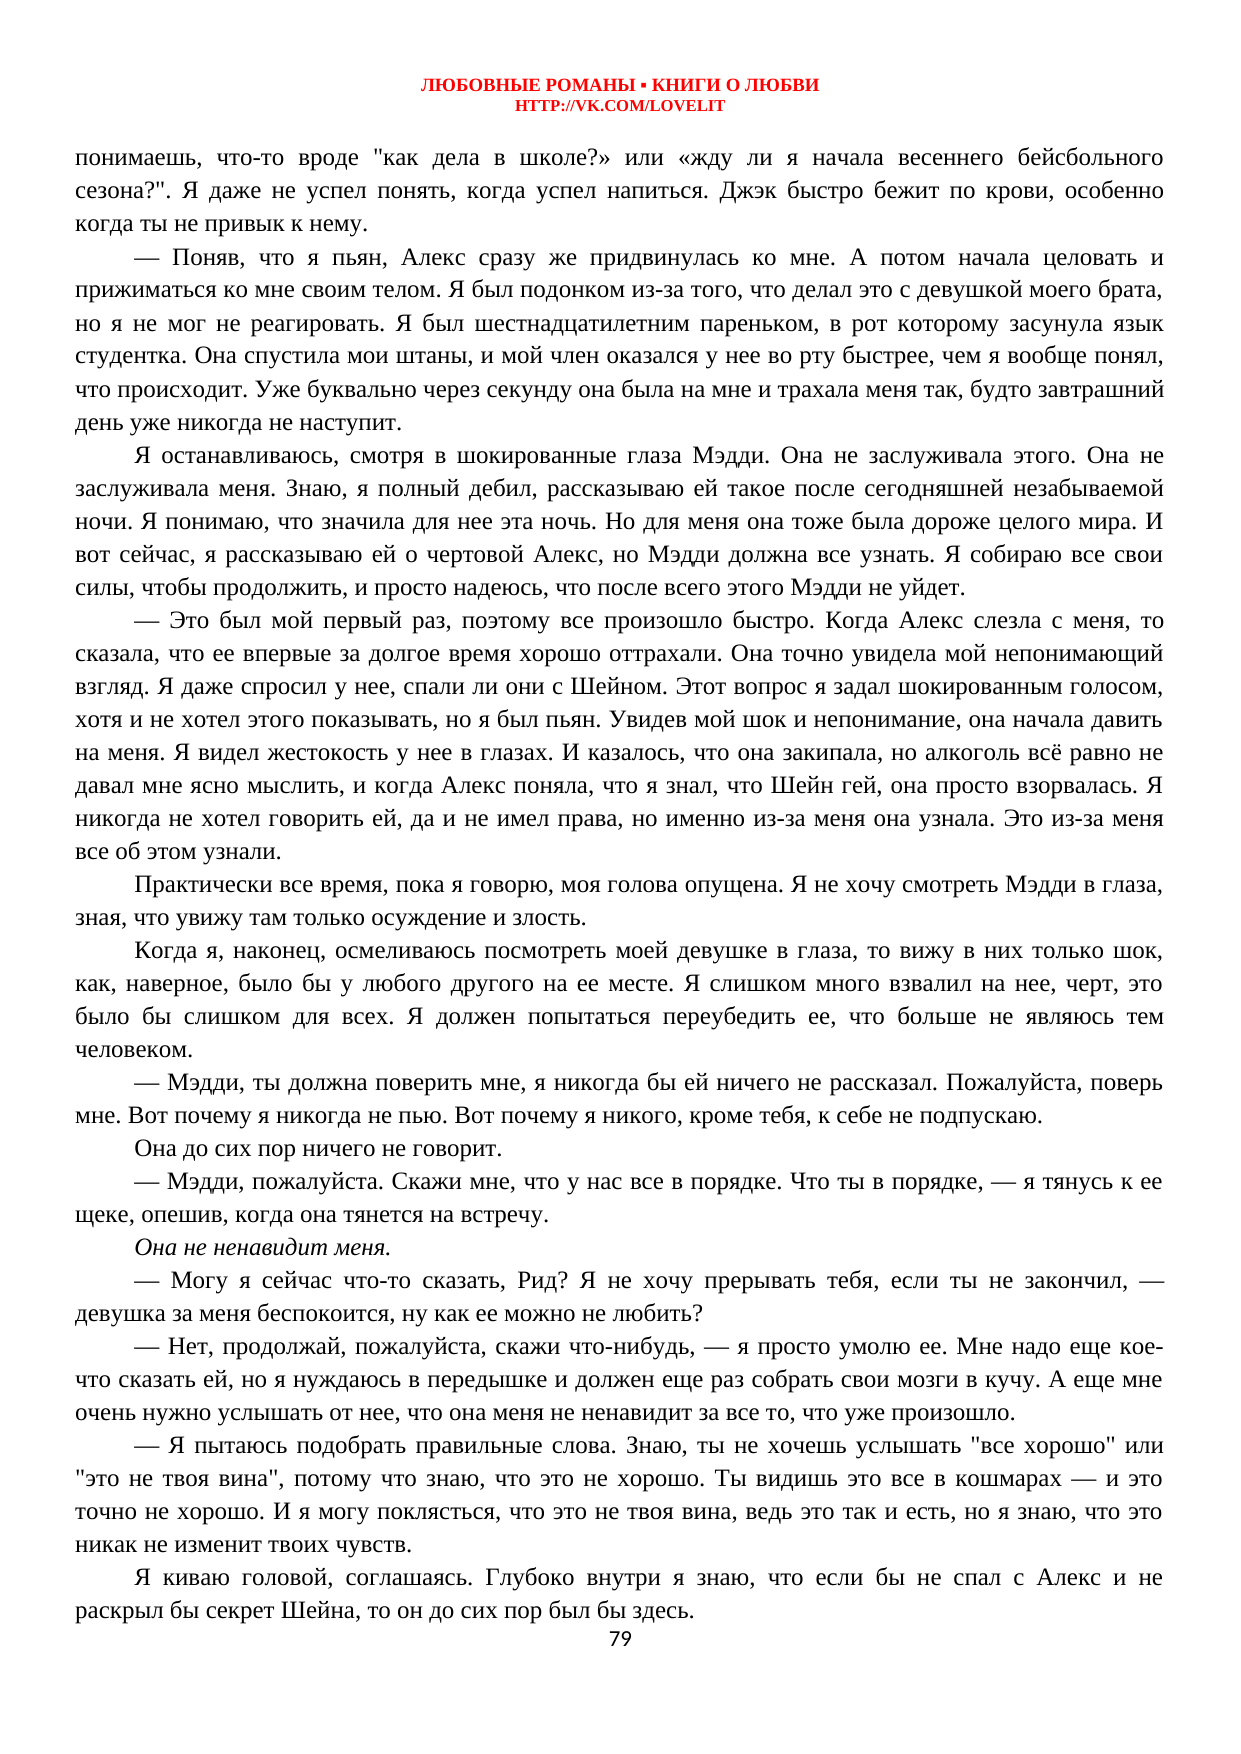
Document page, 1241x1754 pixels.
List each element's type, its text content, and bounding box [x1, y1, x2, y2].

text Она до сих пор ничего не говорит. [75, 1133, 1165, 1162]
text Я киваю головой, соглашаясь. Глубоко внутри я знаю, что если бы не спал с Алекс и не раскрыл бы секрет Шейна, то он до сих пор был бы здесь. [75, 1562, 1165, 1624]
text — Нет, продолжай, пожалуйста, скажи что-нибудь, — я просто умолю ее. Мне надо еще кое-что сказать ей, но я нуждаюсь в передышке и должен еще раз собрать свои мозги в кучу. А еще мне очень нужно услышать от нее, что она меня не ненавидит за все то, что уже произошло. [75, 1331, 1165, 1426]
text — Мэдди, пожалуйста. Скажи мне, что у нас все в порядке. Что ты в порядке, — я тянусь к ее щеке, опешив, когда она тянется на встречу. [75, 1166, 1165, 1228]
text — Поняв, что я пьян, Алекс сразу же придвинулась ко мне. А потом начала целовать и прижиматься ко мне своим телом. Я был подонком из-за того, что делал это с девушкой моего брата, но я не мог не реагировать. Я был шестнадцатилетним пареньком, в рот которому засунула язык студентка. Она спустила мои штаны, и мой член оказался у нее во рту быстрее, чем я вообще понял, что происходит. Уже буквально через секунду она была на мне и трахала меня так, будто завтрашний день уже никогда не наступит. [75, 242, 1165, 435]
text — Могу я сейчас что-то сказать, Рид? Я не хочу прерывать тебя, если ты не закончил, — девушка за меня беспокоится, ну как ее можно не любить? [75, 1265, 1165, 1327]
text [75, 142, 1165, 237]
text — Это был мой первый раз, поэтому все произошло быстро. Когда Алекс слезла с меня, то сказала, что ее впервые за долгое время хорошо оттрахали. Она точно увидела мой непонимающий взгляд. Я даже спросил у нее, спали ли они с Шейном. Этот вопрос я задал шокированным голосом, хотя и не хотел этого показывать, но я был пьян. Увидев мой шок и непонимание, она начала давить на меня. Я видел жестокость у нее в глазах. И казалось, что она закипала, но алкоголь всё равно не давал мне ясно мыслить, и когда Алекс поняла, что я знал, что Шейн гей, она просто взорвалась. Я никогда не хотел говорить ей, да и не имел права, но именно из-за меня она узнала. Это из-за меня все об этом узнали. [75, 605, 1165, 865]
text Когда я, наконец, осмеливаюсь посмотреть моей девушке в глаза, то вижу в них только шок, как, наверное, было бы у любого другого на ее месте. Я слишком много взвалил на нее, черт, это было бы слишком для всех. Я должен попытаться переубедить ее, что больше не являюсь тем человеком. [75, 935, 1165, 1063]
text — Я пытаюсь подобрать правильные слова. Знаю, ты не хочешь услышать "все хорошо" или "это не твоя вина", потому что знаю, что это не хорошо. Ты видишь это все в кошмарах — и это точно не хорошо. И я могу поклясться, что это не твоя вина, ведь это так и есть, но я знаю, что это никак не изменит твоих чувств. [75, 1430, 1165, 1558]
text Она не ненавидит меня. [75, 1232, 1165, 1261]
text Я останавливаюсь, смотря в шокированные глаза Мэдди. Она не заслуживала этого. Она не заслуживала меня. Знаю, я полный дебил, рассказываю ей такое после сегодняшней незабываемой ночи. Я понимаю, что значила для нее эта ночь. Но для меня она тоже была дороже целого мира. И вот сейчас, я рассказываю ей о чертовой Алекс, но Мэдди должна все узнать. Я собираю все свои силы, чтобы продолжить, и просто надеюсь, что после всего этого Мэдди не уйдет. [75, 440, 1165, 601]
text — Мэдди, ты должна поверить мне, я никогда бы ей ничего не рассказал. Пожалуйста, поверь мне. Вот почему я никогда не пью. Вот почему я никого, кроме тебя, к себе не подпускаю. [75, 1067, 1165, 1129]
text Практически все время, пока я говорю, моя голова опущена. Я не хочу смотреть Мэдди в глаза, зная, что увижу там только осуждение и злость. [75, 869, 1165, 931]
